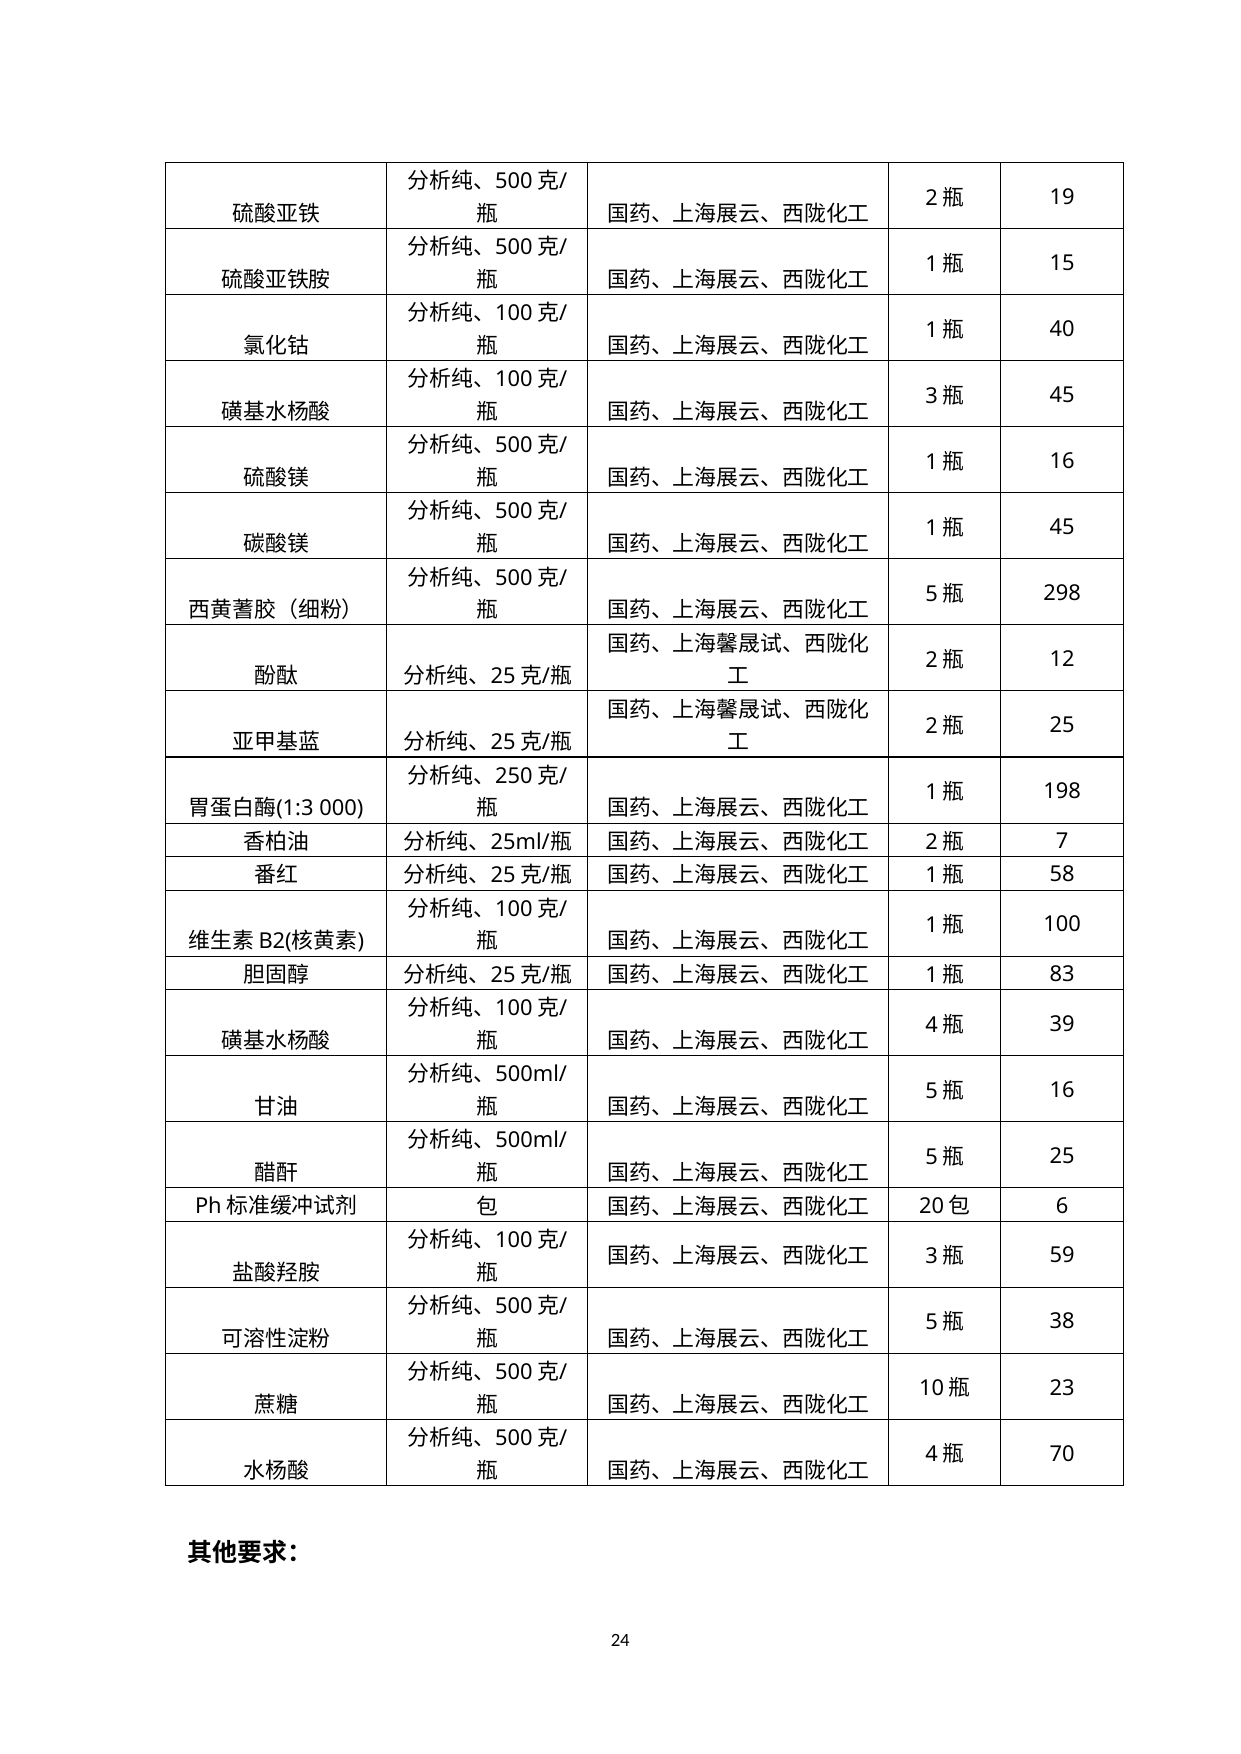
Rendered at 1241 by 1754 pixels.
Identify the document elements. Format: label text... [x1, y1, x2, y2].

table_cell 59 [1001, 1222, 1123, 1287]
table_cell 国药、上海展云、西陇化工 [588, 559, 888, 624]
table_cell 胃蛋白酶(1:3 000) [166, 758, 386, 822]
table_cell 国药、上海展云、西陇化工 [588, 1222, 888, 1287]
table_cell 国药、上海展云、西陇化工 [588, 1420, 888, 1485]
table_cell 国药、上海馨晟试、西陇化工 [588, 625, 888, 690]
table_cell 分析纯、100克/瓶 [387, 1222, 587, 1287]
table_cell 25 [1001, 1122, 1123, 1187]
table_cell 分析纯、500克/瓶 [387, 163, 587, 228]
table_cell 分析纯、25克/瓶 [387, 625, 587, 690]
table_cell 亚甲基蓝 [166, 691, 386, 756]
table_cell 45 [1001, 361, 1123, 426]
table_cell 198 [1001, 758, 1123, 822]
table_cell 1瓶 [889, 891, 1000, 956]
table_cell 硫酸镁 [166, 427, 386, 492]
table_cell 45 [1001, 493, 1123, 558]
table_cell 298 [1001, 559, 1123, 624]
table_cell 分析纯、250克/瓶 [387, 758, 587, 822]
table_cell 分析纯、500克/瓶 [387, 1354, 587, 1419]
table_cell 国药、上海展云、西陇化工 [588, 824, 888, 856]
table_cell 40 [1001, 295, 1123, 360]
table_cell 分析纯、25克/瓶 [387, 691, 587, 756]
table_cell 分析纯、500克/瓶 [387, 493, 587, 558]
table_cell 维生素B2(核黄素) [166, 891, 386, 956]
table_cell 1瓶 [889, 493, 1000, 558]
table_cell 5瓶 [889, 1288, 1000, 1353]
table_cell 国药、上海展云、西陇化工 [588, 163, 888, 228]
table_cell 1瓶 [889, 758, 1000, 822]
table_cell Ph标准缓冲试剂 [166, 1188, 386, 1221]
table_cell 分析纯、100克/瓶 [387, 891, 587, 956]
table_cell 氯化钴 [166, 295, 386, 360]
table_cell 19 [1001, 163, 1123, 228]
table_cell 1瓶 [889, 295, 1000, 360]
table_cell 2瓶 [889, 824, 1000, 856]
table_cell 12 [1001, 625, 1123, 690]
table_cell 分析纯、500克/瓶 [387, 559, 587, 624]
table_cell 1瓶 [889, 427, 1000, 492]
table_cell 23 [1001, 1354, 1123, 1419]
table_cell 1瓶 [889, 229, 1000, 294]
table_cell 1瓶 [889, 957, 1000, 989]
table_cell 39 [1001, 990, 1123, 1055]
table_cell 3瓶 [889, 361, 1000, 426]
table_cell 16 [1001, 1056, 1123, 1121]
table_cell 国药、上海馨晟试、西陇化工 [588, 691, 888, 756]
table_cell 硫酸亚铁 [166, 163, 386, 228]
table_cell 国药、上海展云、西陇化工 [588, 1122, 888, 1187]
table_cell 国药、上海展云、西陇化工 [588, 857, 888, 889]
table_cell 磺基水杨酸 [166, 990, 386, 1055]
table_cell 国药、上海展云、西陇化工 [588, 229, 888, 294]
table_cell 3瓶 [889, 1222, 1000, 1287]
table_cell 国药、上海展云、西陇化工 [588, 493, 888, 558]
table_cell 包 [387, 1188, 587, 1221]
table_cell 38 [1001, 1288, 1123, 1353]
table_cell 5瓶 [889, 1122, 1000, 1187]
table_cell 分析纯、100克/瓶 [387, 295, 587, 360]
table_cell 国药、上海展云、西陇化工 [588, 1188, 888, 1221]
table_cell 25 [1001, 691, 1123, 756]
table_cell 4瓶 [889, 990, 1000, 1055]
table_cell 分析纯、500ml/瓶 [387, 1056, 587, 1121]
table_cell 100 [1001, 891, 1123, 956]
table_cell 水杨酸 [166, 1420, 386, 1485]
table_cell 醋酐 [166, 1122, 386, 1187]
table_cell 国药、上海展云、西陇化工 [588, 361, 888, 426]
table_cell 2瓶 [889, 691, 1000, 756]
table_cell 分析纯、500ml/瓶 [387, 1122, 587, 1187]
table_cell 可溶性淀粉 [166, 1288, 386, 1353]
table_cell 番红 [166, 857, 386, 889]
table_cell 分析纯、500克/瓶 [387, 1288, 587, 1353]
table_cell 分析纯、25ml/瓶 [387, 824, 587, 856]
table_cell 磺基水杨酸 [166, 361, 386, 426]
table_cell 7 [1001, 824, 1123, 856]
table_cell 国药、上海展云、西陇化工 [588, 957, 888, 989]
table_cell 蔗糖 [166, 1354, 386, 1419]
table_cell 5瓶 [889, 1056, 1000, 1121]
table_cell 盐酸羟胺 [166, 1222, 386, 1287]
table_cell 58 [1001, 857, 1123, 889]
table_cell 硫酸亚铁胺 [166, 229, 386, 294]
table_cell 4瓶 [889, 1420, 1000, 1485]
table_cell 国药、上海展云、西陇化工 [588, 427, 888, 492]
table_cell 国药、上海展云、西陇化工 [588, 295, 888, 360]
table_cell 分析纯、500克/瓶 [387, 229, 587, 294]
table_cell 1瓶 [889, 857, 1000, 889]
table_cell 分析纯、100克/瓶 [387, 361, 587, 426]
table_cell 国药、上海展云、西陇化工 [588, 1288, 888, 1353]
table_cell 甘油 [166, 1056, 386, 1121]
table_cell 国药、上海展云、西陇化工 [588, 758, 888, 822]
table_cell 5瓶 [889, 559, 1000, 624]
table_cell 碳酸镁 [166, 493, 386, 558]
table_cell 酚酞 [166, 625, 386, 690]
table_cell 分析纯、500克/瓶 [387, 1420, 587, 1485]
table_cell 国药、上海展云、西陇化工 [588, 1056, 888, 1121]
table_cell 16 [1001, 427, 1123, 492]
table_cell 10瓶 [889, 1354, 1000, 1419]
table_cell 分析纯、100克/瓶 [387, 990, 587, 1055]
table_cell 2瓶 [889, 625, 1000, 690]
table_cell 20包 [889, 1188, 1000, 1221]
table_cell 分析纯、25克/瓶 [387, 857, 587, 889]
table_cell 胆固醇 [166, 957, 386, 989]
table_cell 国药、上海展云、西陇化工 [588, 891, 888, 956]
table_cell 国药、上海展云、西陇化工 [588, 1354, 888, 1419]
table_cell 70 [1001, 1420, 1123, 1485]
text 其他要求： [187, 1518, 1053, 1583]
table_cell 分析纯、25克/瓶 [387, 957, 587, 989]
table_cell 国药、上海展云、西陇化工 [588, 990, 888, 1055]
table_cell 83 [1001, 957, 1123, 989]
table_cell 香柏油 [166, 824, 386, 856]
table_cell 6 [1001, 1188, 1123, 1221]
table_cell 15 [1001, 229, 1123, 294]
table_cell 2瓶 [889, 163, 1000, 228]
table_cell 西黄蓍胶（细粉） [166, 559, 386, 624]
table_cell 分析纯、500克/瓶 [387, 427, 587, 492]
